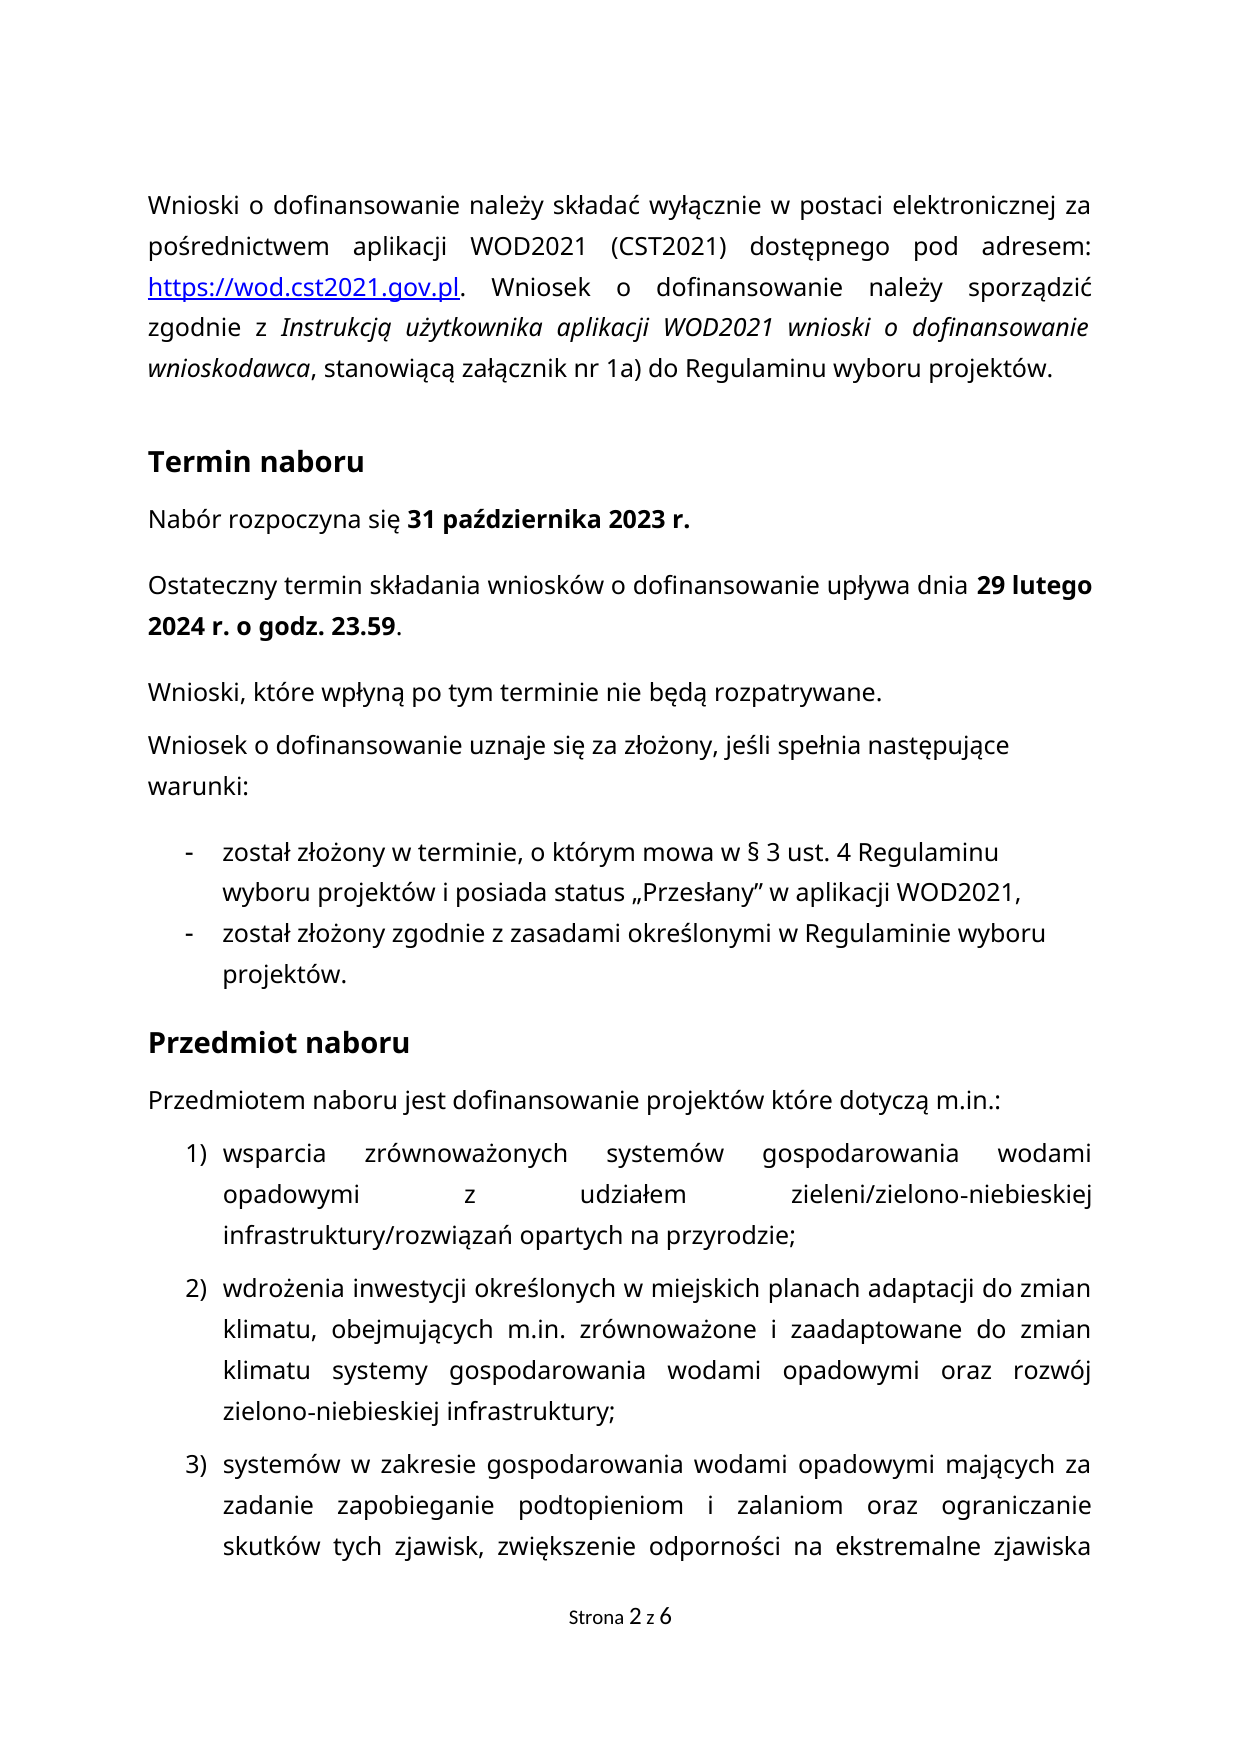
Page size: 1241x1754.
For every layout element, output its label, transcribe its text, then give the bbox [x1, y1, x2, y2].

subtitle Termin naboru [148, 442, 1092, 481]
text Nabór rozpoczyna się 31 października 2023 r. [148, 502, 1092, 536]
list został złożony zgodnie z zasadami określonymi w Regulaminie wyboru projektów. [185, 916, 1092, 991]
text Ostateczny termin składania wniosków o dofinansowanie upływa dnia 29 lutego 2024 r. o godz. 23.59. [148, 568, 1092, 642]
text Wnioski, które wpłyną po tym terminie nie będą rozpatrywane. [148, 674, 1092, 708]
list wsparcia zrównoważonych systemów gospodarowania wodami opadowymi z udziałem zieleni/zielono‐niebieskiej infrastruktury/rozwiązań opartych na przyrodzie; [185, 1136, 1092, 1252]
list wdrożenia inwestycji określonych w miejskich planach adaptacji do zmian klimatu, obejmujących m.in. zrównoważone i zaadaptowane do zmian klimatu systemy gospodarowania wodami opadowymi oraz rozwój zielono‐niebieskiej infrastruktury; [185, 1271, 1092, 1428]
subtitle Przedmiot naboru [148, 1023, 1092, 1062]
text Wniosek o dofinansowanie uznaje się za złożony, jeśli spełnia następujące warunki: [148, 728, 1092, 802]
list został złożony w terminie, o którym mowa w § 3 ust. 4 Regulaminu wyboru projektów i posiada status „Przesłany” w aplikacji WOD2021, [185, 834, 1092, 909]
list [185, 1447, 1092, 1563]
text Przedmiotem naboru jest dofinansowanie projektów które dotyczą m.in.: [148, 1083, 1092, 1117]
text Wnioski o dofinansowanie należy składać wyłącznie w postaci elektronicznej za pośrednictwem aplikacji WOD2021 (CST2021) dostępnego pod adresem: https://wod.cst2021.gov.pl. Wniosek o dofinansowanie należy sporządzić zgodnie z Instrukcją użytkownika aplikacji WOD2021 wnioski o dofinansowanie wnioskodawca, stanowiącą załącznik nr 1a) do Regulaminu wyboru projektów. [148, 187, 1092, 385]
